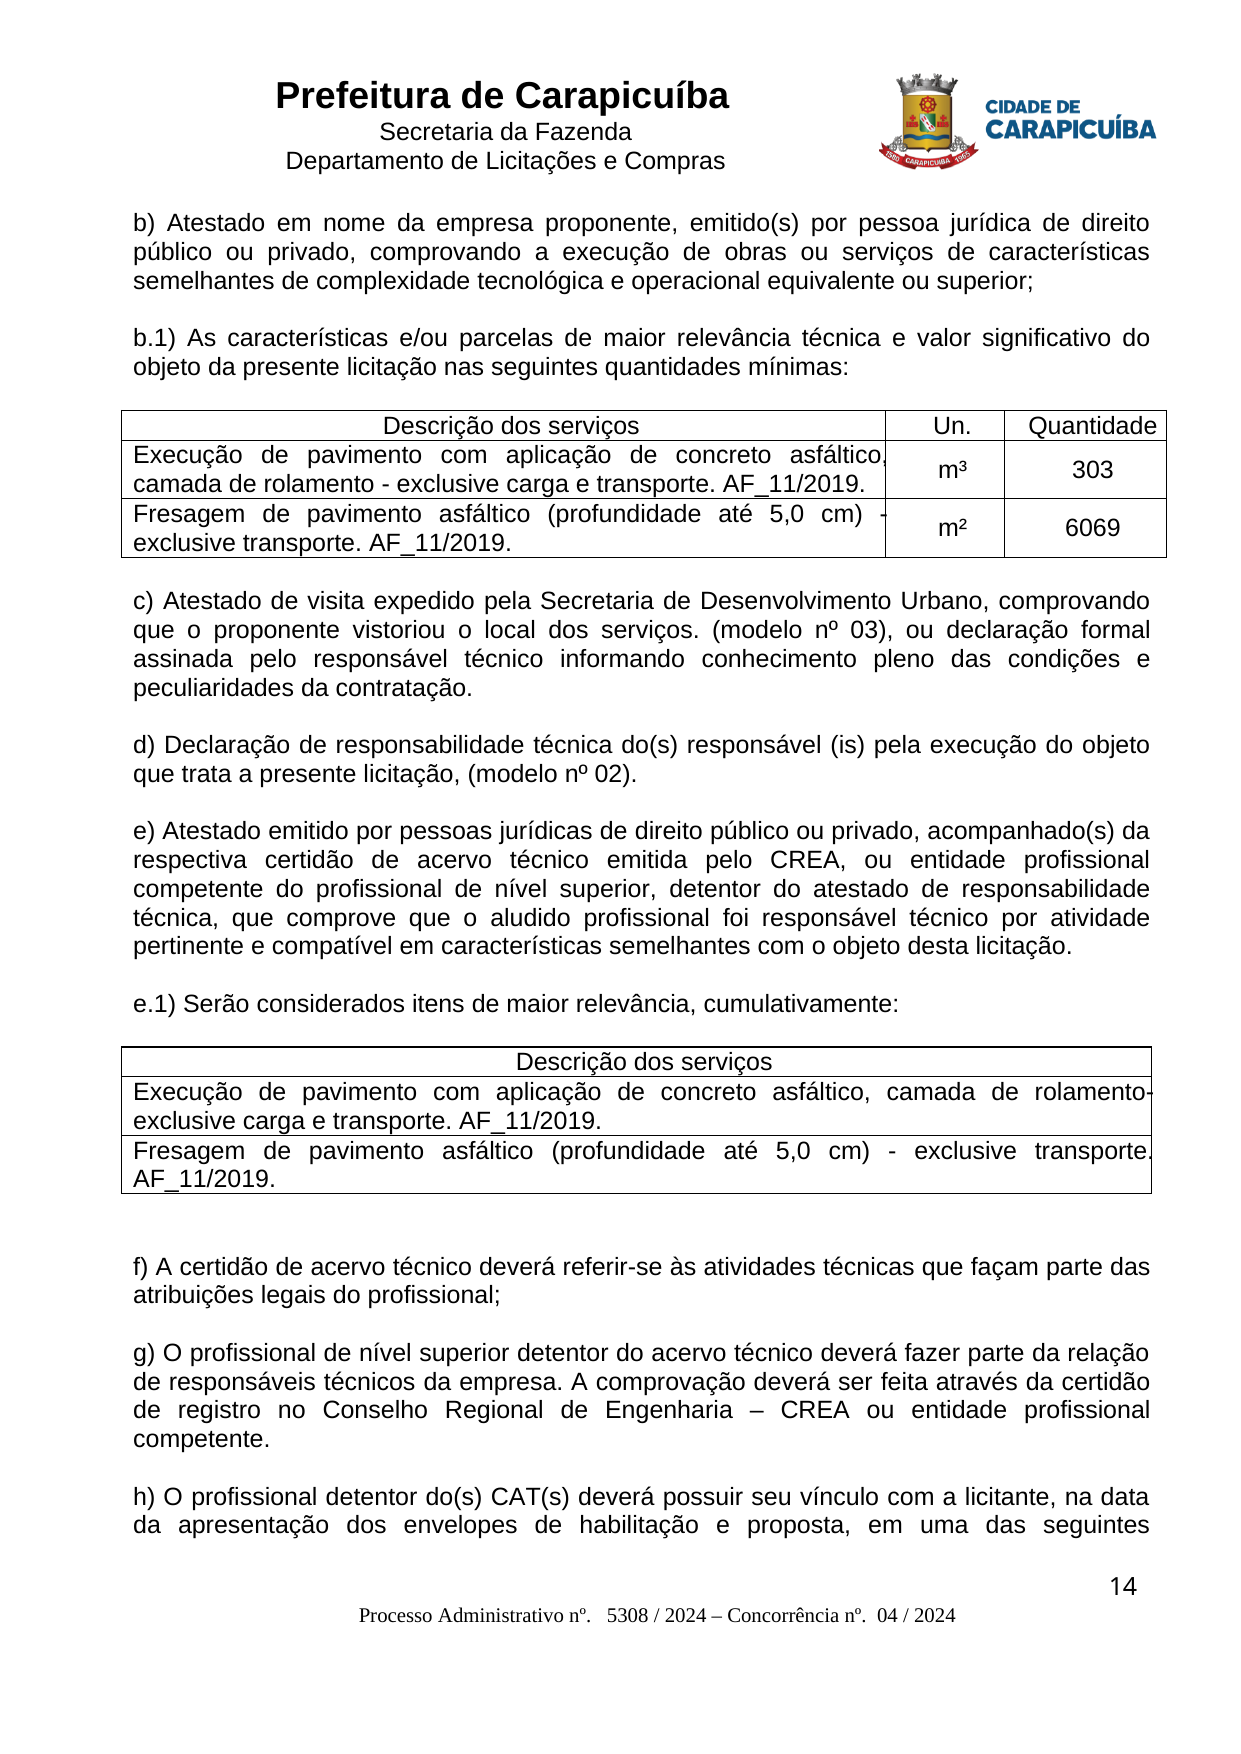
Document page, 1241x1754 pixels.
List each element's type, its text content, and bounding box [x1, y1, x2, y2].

table_header Descrição dos serviços [122, 1048, 1151, 1076]
table_cell 303 [1005, 441, 1166, 498]
table_cell Fresagem de pavimento asfáltico (profundidade até 5,0 cm) - exclusive transporte. AF_11/2019. [122, 1136, 1151, 1193]
table_header Quantidade [1005, 411, 1166, 439]
table_cell m² [886, 499, 1004, 557]
table_header Un. [886, 411, 1004, 439]
text e.1) Serão considerados itens de maior relevância, cumulativamente: [133, 989, 1152, 1018]
text f) A certidão de acervo técnico deverá referir-se às atividades técnicas que façam parte das atribuições legais do profissional; [133, 1252, 1152, 1309]
text g) O profissional de nível superior detentor do acervo técnico deverá fazer parte da relação de responsáveis técnicos da empresa. A comprovação deverá ser feita através da certidão de registro no Conselho Regional de Engenharia – CREA ou entidade profissional competente. [133, 1338, 1152, 1453]
table_cell 6069 [1005, 499, 1166, 557]
table_cell Execução de pavimento com aplicação de concreto asfáltico, camada de rolamento- exclusive carga e transporte. AF_11/2019. [122, 1077, 1151, 1135]
text b.1) As características e/ou parcelas de maior relevância técnica e valor significativo do objeto da presente licitação nas seguintes quantidades mínimas: [133, 323, 1152, 381]
text b) Atestado em nome da empresa proponente, emitido(s) por pessoa jurídica de direito público ou privado, comprovando a execução de obras ou serviços de características semelhantes de complexidade tecnológica e operacional equivalente ou superior; [133, 208, 1152, 295]
table_cell m³ [886, 441, 1004, 498]
table_cell Fresagem de pavimento asfáltico (profundidade até 5,0 cm) - exclusive transporte. AF_11/2019. [122, 499, 885, 557]
table_cell Execução de pavimento com aplicação de concreto asfáltico, camada de rolamento - exclusive carga e transporte. AF_11/2019. [122, 441, 885, 498]
text e) Atestado emitido por pessoas jurídicas de direito público ou privado, acompanhado(s) da respectiva certidão de acervo técnico emitida pelo CREA, ou entidade profissional competente do profissional de nível superior, detentor do atestado de responsabilidade técnica, que comprove que o aludido profissional foi responsável técnico por atividade pertinente e compatível em características semelhantes com o objeto desta licitação. [133, 816, 1152, 960]
text d) Declaração de responsabilidade técnica do(s) responsável (is) pela execução do objeto que trata a presente licitação, (modelo nº 02). [133, 730, 1152, 788]
text c) Atestado de visita expedido pela Secretaria de Desenvolvimento Urbano, comprovando que o proponente vistoriou o local dos serviços. (modelo nº 03), ou declaração formal assinada pelo responsável técnico informando conhecimento pleno das condições e peculiaridades da contratação. [133, 586, 1152, 701]
picture [877, 65, 1159, 172]
table_header Descrição dos serviços [122, 411, 885, 439]
